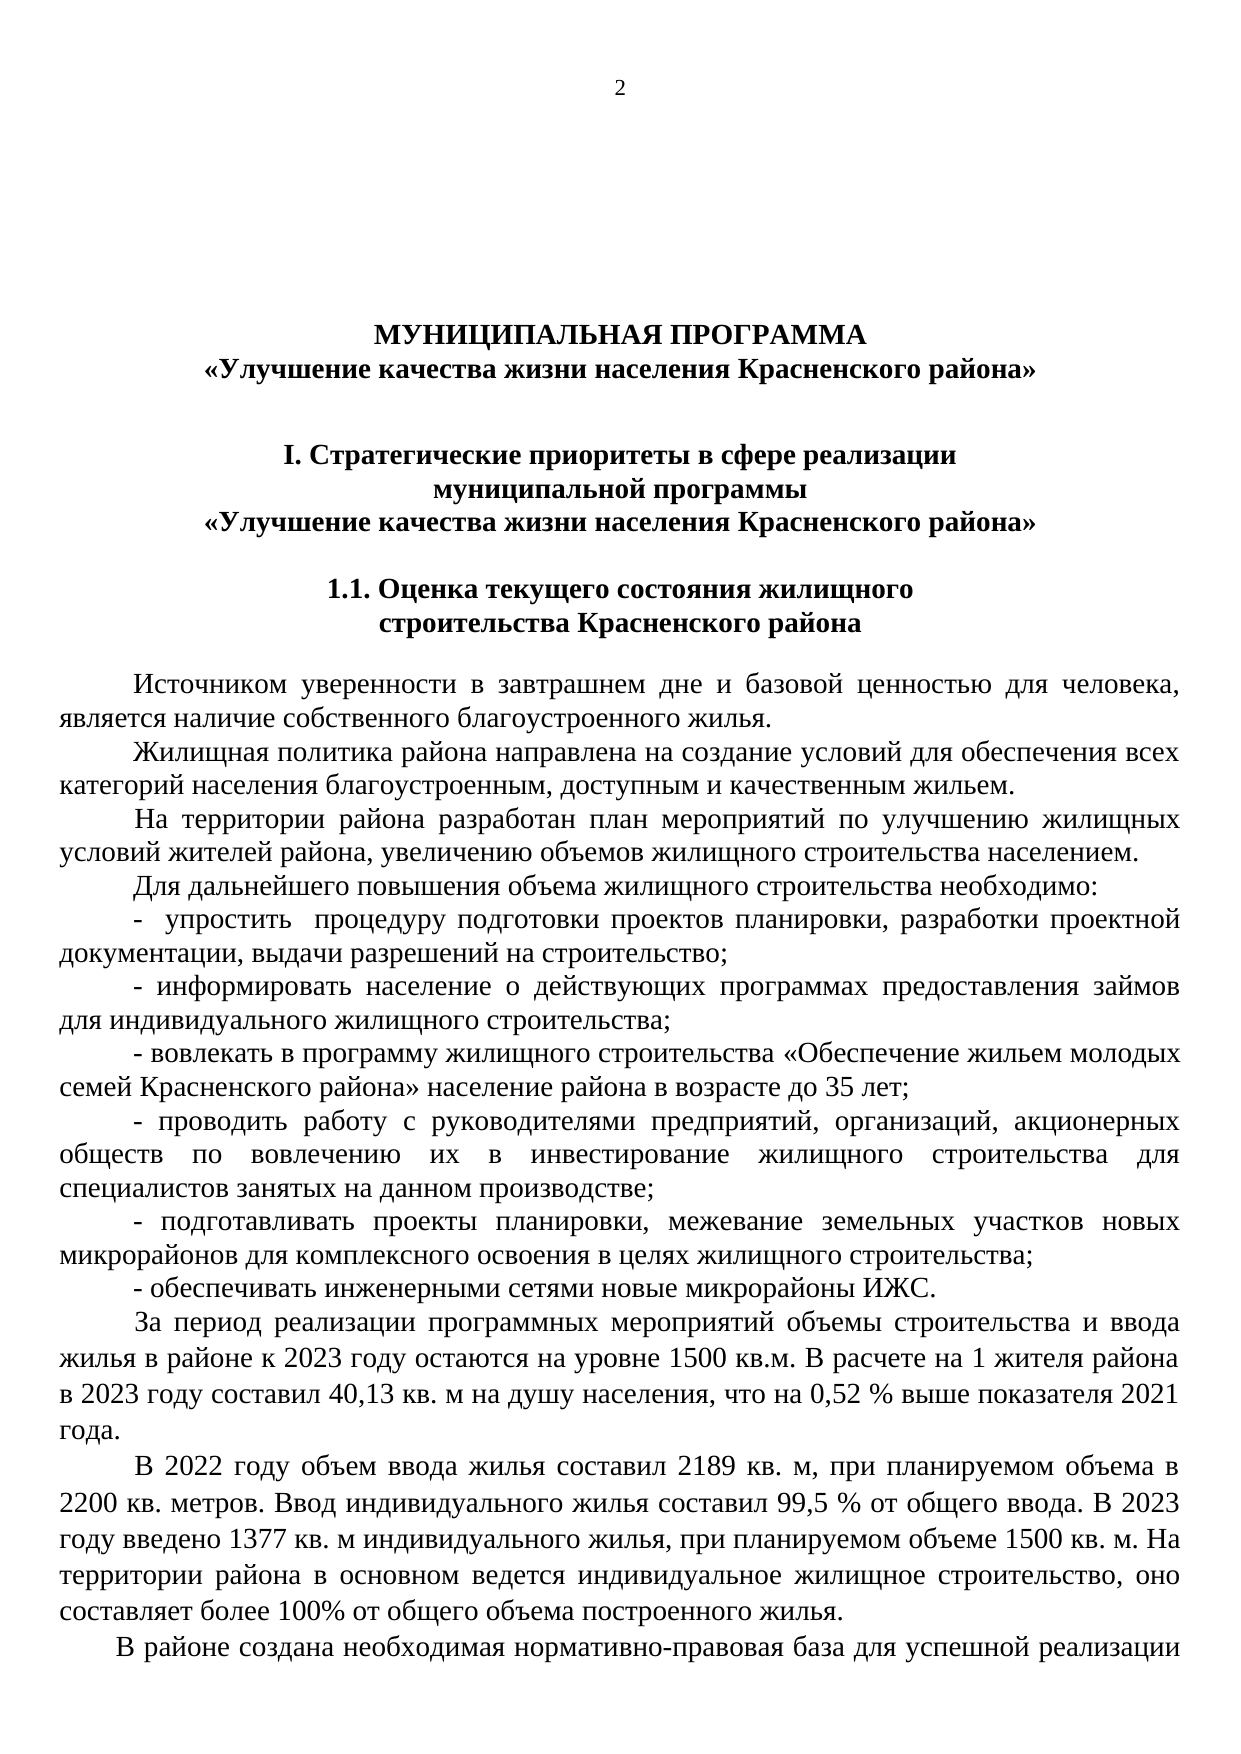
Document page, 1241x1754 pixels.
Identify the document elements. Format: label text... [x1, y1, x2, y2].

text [59, 1629, 1181, 1663]
text Жилищная политика района направлена на создание условий для обеспечения всех категорий населения благоустроенным, доступным и качественным жильем. [59, 734, 1181, 801]
text - подготавливать проекты планировки, межевание земельных участков новых микрорайонов для комплексного освоения в целях жилищного строительства; [59, 1203, 1181, 1270]
text - вовлекать в программу жилищного строительства «Обеспечение жильем молодых семей Красненского района» население района в возрасте до 35 лет; [59, 1036, 1181, 1103]
text «Улучшение качества жизни населения Красненского района» [59, 504, 1181, 538]
text - информировать население о действующих программах предоставления займов для индивидуального жилищного строительства; [59, 968, 1181, 1036]
text - проводить работу с руководителями предприятий, организаций, акционерных обществ по вовлечению их в инвестирование жилищного строительства для специалистов занятых на данном производстве; [59, 1103, 1181, 1203]
text В 2022 году объем ввода жилья составил 2189 кв. м, при планируемом объема в 2200 кв. метров. Ввод индивидуального жилья составил 99,5 % от общего ввода. В 2023 году введено 1377 кв. м индивидуального жилья, при планируемом объеме 1500 кв. м. На территории района в основном ведется индивидуальное жилищное строительство, оно составляет более 100% от общего объема построенного жилья. [59, 1448, 1181, 1627]
text Для дальнейшего повышения объема жилищного строительства необходимо: [59, 868, 1181, 901]
text За период реализации программных мероприятий объемы строительства и ввода жилья в районе к 2023 году остаются на уровне 1500 кв.м. В расчете на 1 жителя района в 2023 году составил 40,13 кв. м на душу населения, что на 0,52 % выше показателя 2021 года. [59, 1304, 1181, 1446]
text МУНИЦИПАЛЬНАЯ ПРОГРАММА [59, 317, 1181, 351]
text I. Стратегические приоритеты в сфере реализации [59, 437, 1181, 471]
text 1.1. Оценка текущего состояния жилищного [59, 572, 1181, 605]
text - упростить процедуру подготовки проектов планировки, разработки проектной документации, выдачи разрешений на строительство; [59, 901, 1181, 968]
text муниципальной программы [59, 471, 1181, 504]
text строительства Красненского района [59, 605, 1181, 639]
text Источником уверенности в завтрашнем дне и базовой ценностью для человека, является наличие собственного благоустроенного жилья. [59, 667, 1181, 734]
text - обеспечивать инженерными сетями новые микрорайоны ИЖС. [59, 1270, 1181, 1304]
text «Улучшение качества жизни населения Красненского района» [59, 351, 1181, 384]
text На территории района разработан план мероприятий по улучшению жилищных условий жителей района, увеличению объемов жилищного строительства населением. [59, 801, 1181, 868]
